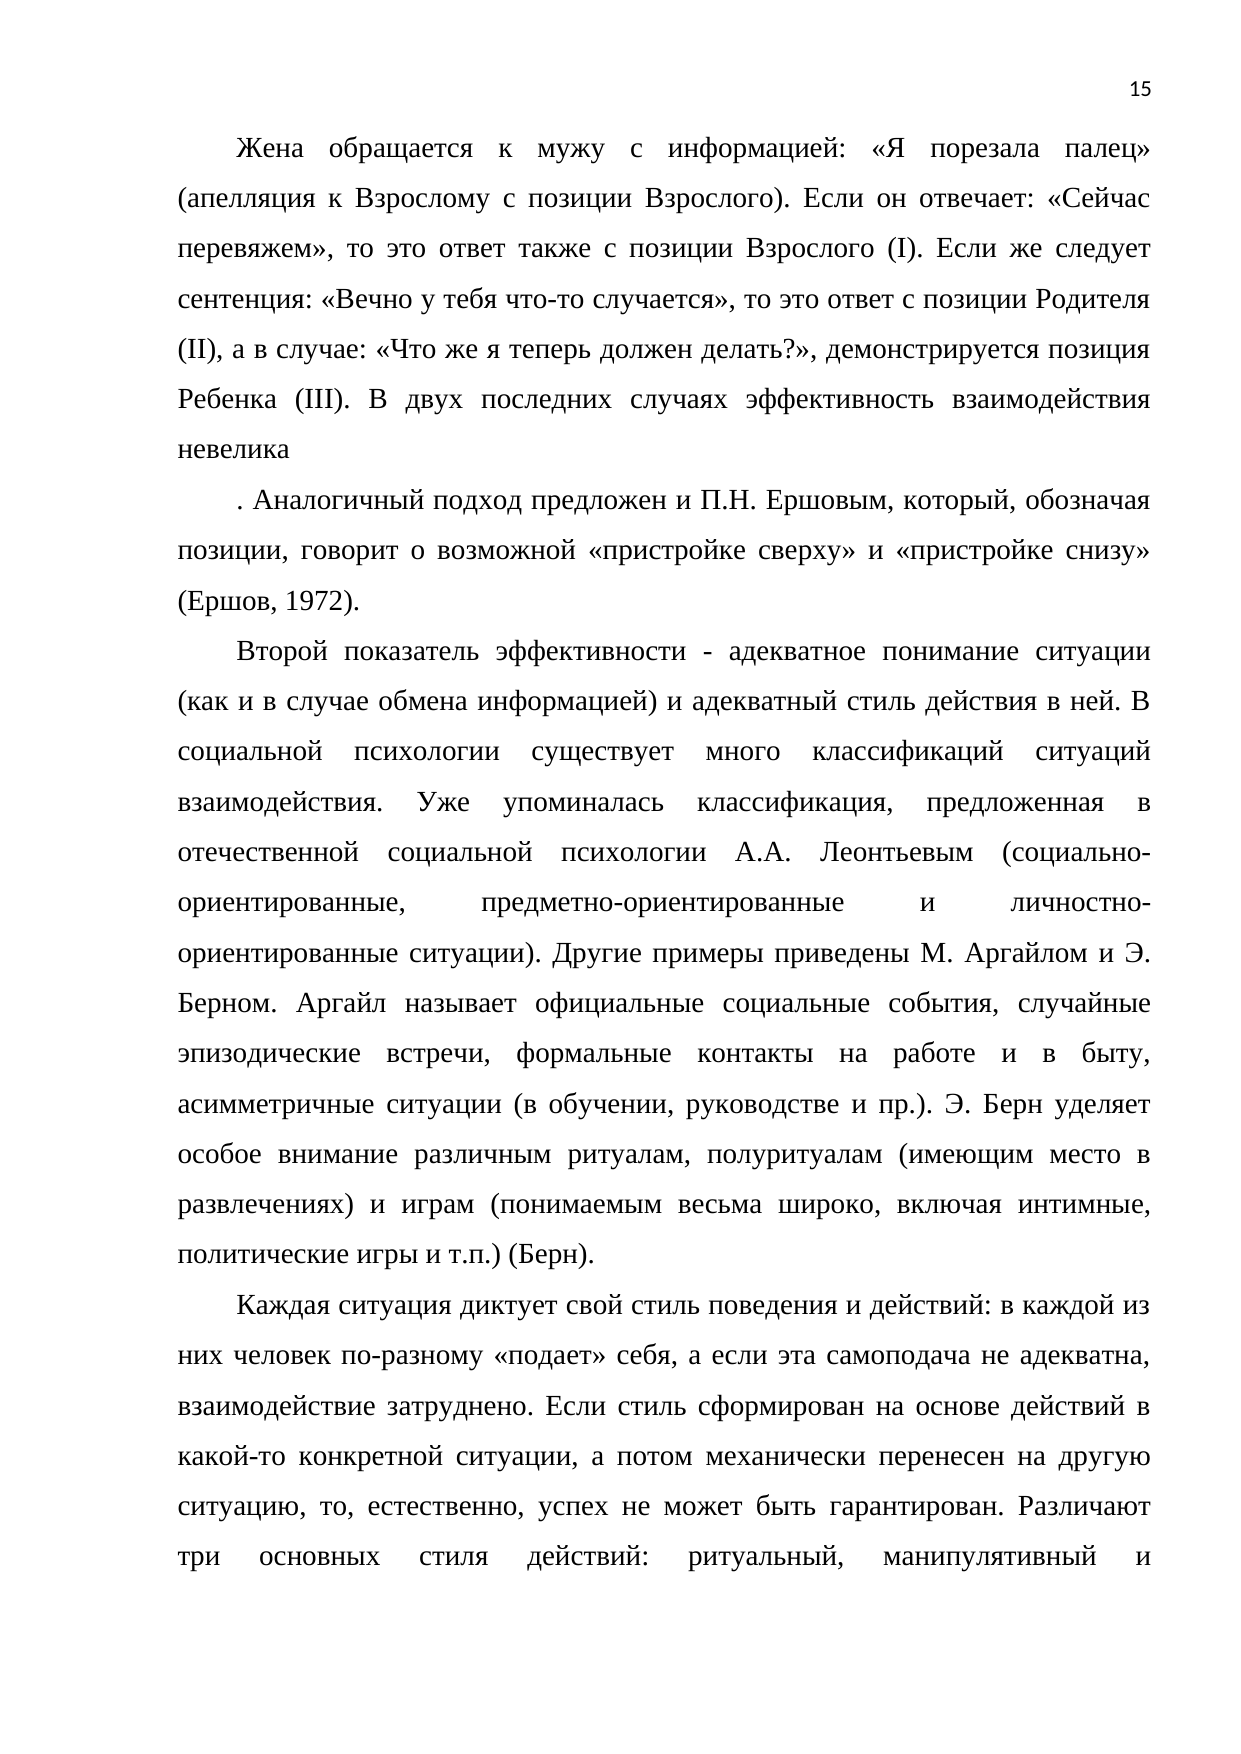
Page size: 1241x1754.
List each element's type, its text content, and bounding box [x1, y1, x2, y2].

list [177, 1287, 1152, 1572]
list Жена обращается к мужу с информацией: «Я порезала палец» (апелляция к Взрослому с позиции Взрослого). Если он отвечает: «Сейчас перевяжем», то это ответ также с позиции Взрослого (I). Если же следует сентенция: «Вечно у тебя что-то случается», то это ответ с позиции Родителя (II), а в случае: «Что же я теперь должен делать?», демонстрируется позиция Ребенка (III). В двух последних случаях эффективность взаимодействия невелика [177, 130, 1152, 465]
list . Аналогичный подход предложен и П.Н. Ершовым, который, обозначая позиции, говорит о возможной «пристройке сверху» и «пристройке снизу» (Ершов, 1972). [177, 482, 1152, 616]
list Второй показатель эффективности - адекватное понимание ситуации (как и в случае обмена информацией) и адекватный стиль действия в ней. В социальной психологии существует много классификаций ситуаций взаимодействия. Уже упоминалась классификация, предложенная в отечественной социальной психологии А.А. Леонтьевым (социально- ориентированные, предметно-ориентированные и личностно-ориентированные ситуации). Другие примеры приведены М. Аргайлом и Э. Берном. Аргайл называет официальные социальные события, случайные эпизодические встречи, формальные контакты на работе и в быту, асимметричные ситуации (в обучении, руководстве и пр.). Э. Берн уделяет особое внимание различным ритуалам, полуритуалам (имеющим место в развлечениях) и играм (понимаемым весьма широко, включая интимные, политические игры и т.п.) (Берн). [177, 633, 1152, 1270]
